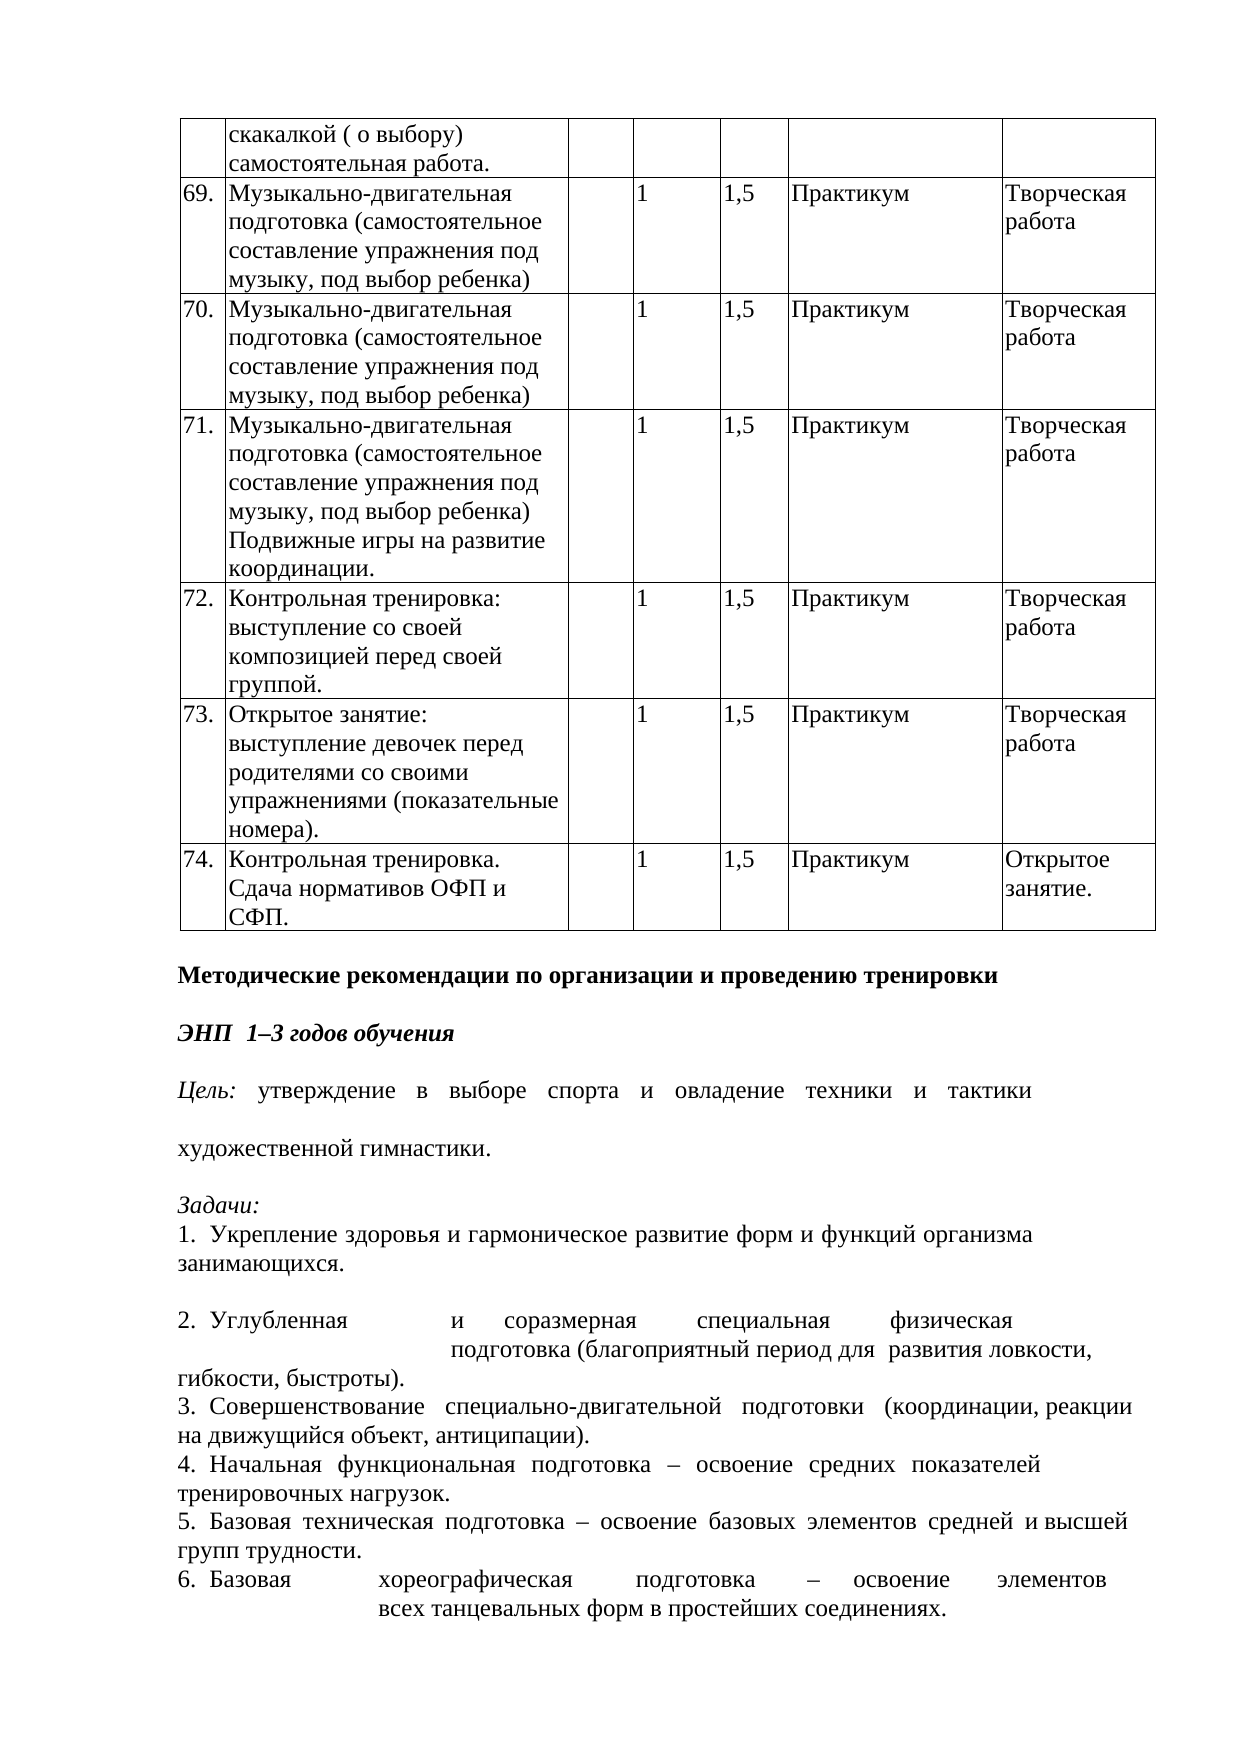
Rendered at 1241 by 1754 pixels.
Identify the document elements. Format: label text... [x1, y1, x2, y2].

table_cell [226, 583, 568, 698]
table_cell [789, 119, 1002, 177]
text 5. Базовая техническая подготовка – освоение базовых элементов средней и высшей групп трудности. [177, 1506, 1154, 1564]
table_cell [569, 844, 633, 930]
text занимающихся. [177, 1248, 1154, 1276]
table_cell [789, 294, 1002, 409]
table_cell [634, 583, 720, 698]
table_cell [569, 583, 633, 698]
text Методические рекомендации по организации и проведению тренировки [177, 960, 1154, 989]
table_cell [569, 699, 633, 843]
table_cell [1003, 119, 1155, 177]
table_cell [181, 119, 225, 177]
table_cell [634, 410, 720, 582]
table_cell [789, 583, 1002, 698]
text 6. Базовая хореографическая подготовка – освоение элементов всех танцевальных форм в простейших соединениях. [177, 1564, 1154, 1621]
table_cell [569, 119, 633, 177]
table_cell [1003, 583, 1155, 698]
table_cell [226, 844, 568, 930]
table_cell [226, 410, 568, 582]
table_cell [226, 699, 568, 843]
text Задачи: [177, 1190, 1154, 1219]
text 3. Совершенствование специально-двигательной подготовки (координации, реакции на движущийся объект, антиципации). [177, 1391, 1154, 1449]
text 1. Укрепление здоровья и гармоническое развитие форм и функций организма [177, 1219, 1154, 1248]
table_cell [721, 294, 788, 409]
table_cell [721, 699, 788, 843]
text художественной гимнастики. [177, 1133, 1154, 1161]
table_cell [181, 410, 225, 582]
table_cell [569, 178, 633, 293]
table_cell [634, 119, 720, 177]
text 2. Углубленная и соразмерная специальная физическая подготовка (благоприятный период для развития ловкости, гибкости, быстроты). [177, 1305, 1154, 1391]
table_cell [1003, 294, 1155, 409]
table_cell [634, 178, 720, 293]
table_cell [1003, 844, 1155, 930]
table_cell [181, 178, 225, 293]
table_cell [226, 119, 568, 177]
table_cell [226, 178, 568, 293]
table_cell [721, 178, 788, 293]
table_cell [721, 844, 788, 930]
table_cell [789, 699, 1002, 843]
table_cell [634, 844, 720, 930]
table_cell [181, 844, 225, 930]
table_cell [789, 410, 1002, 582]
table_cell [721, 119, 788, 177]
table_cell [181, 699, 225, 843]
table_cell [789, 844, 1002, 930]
text 4. Начальная функциональная подготовка – освоение средних показателей тренировочных нагрузок. [177, 1449, 1154, 1506]
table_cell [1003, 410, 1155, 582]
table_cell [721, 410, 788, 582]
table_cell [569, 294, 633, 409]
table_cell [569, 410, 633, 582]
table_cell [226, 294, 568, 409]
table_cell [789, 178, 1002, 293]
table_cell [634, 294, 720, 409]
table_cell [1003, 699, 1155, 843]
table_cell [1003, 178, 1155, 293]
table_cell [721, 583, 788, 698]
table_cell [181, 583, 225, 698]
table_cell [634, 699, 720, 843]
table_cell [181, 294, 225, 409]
text Цель: утверждение в выборе спорта и овладение техники и тактики [177, 1075, 1154, 1104]
text ЭНП 1–3 годов обучения [177, 1018, 1154, 1046]
